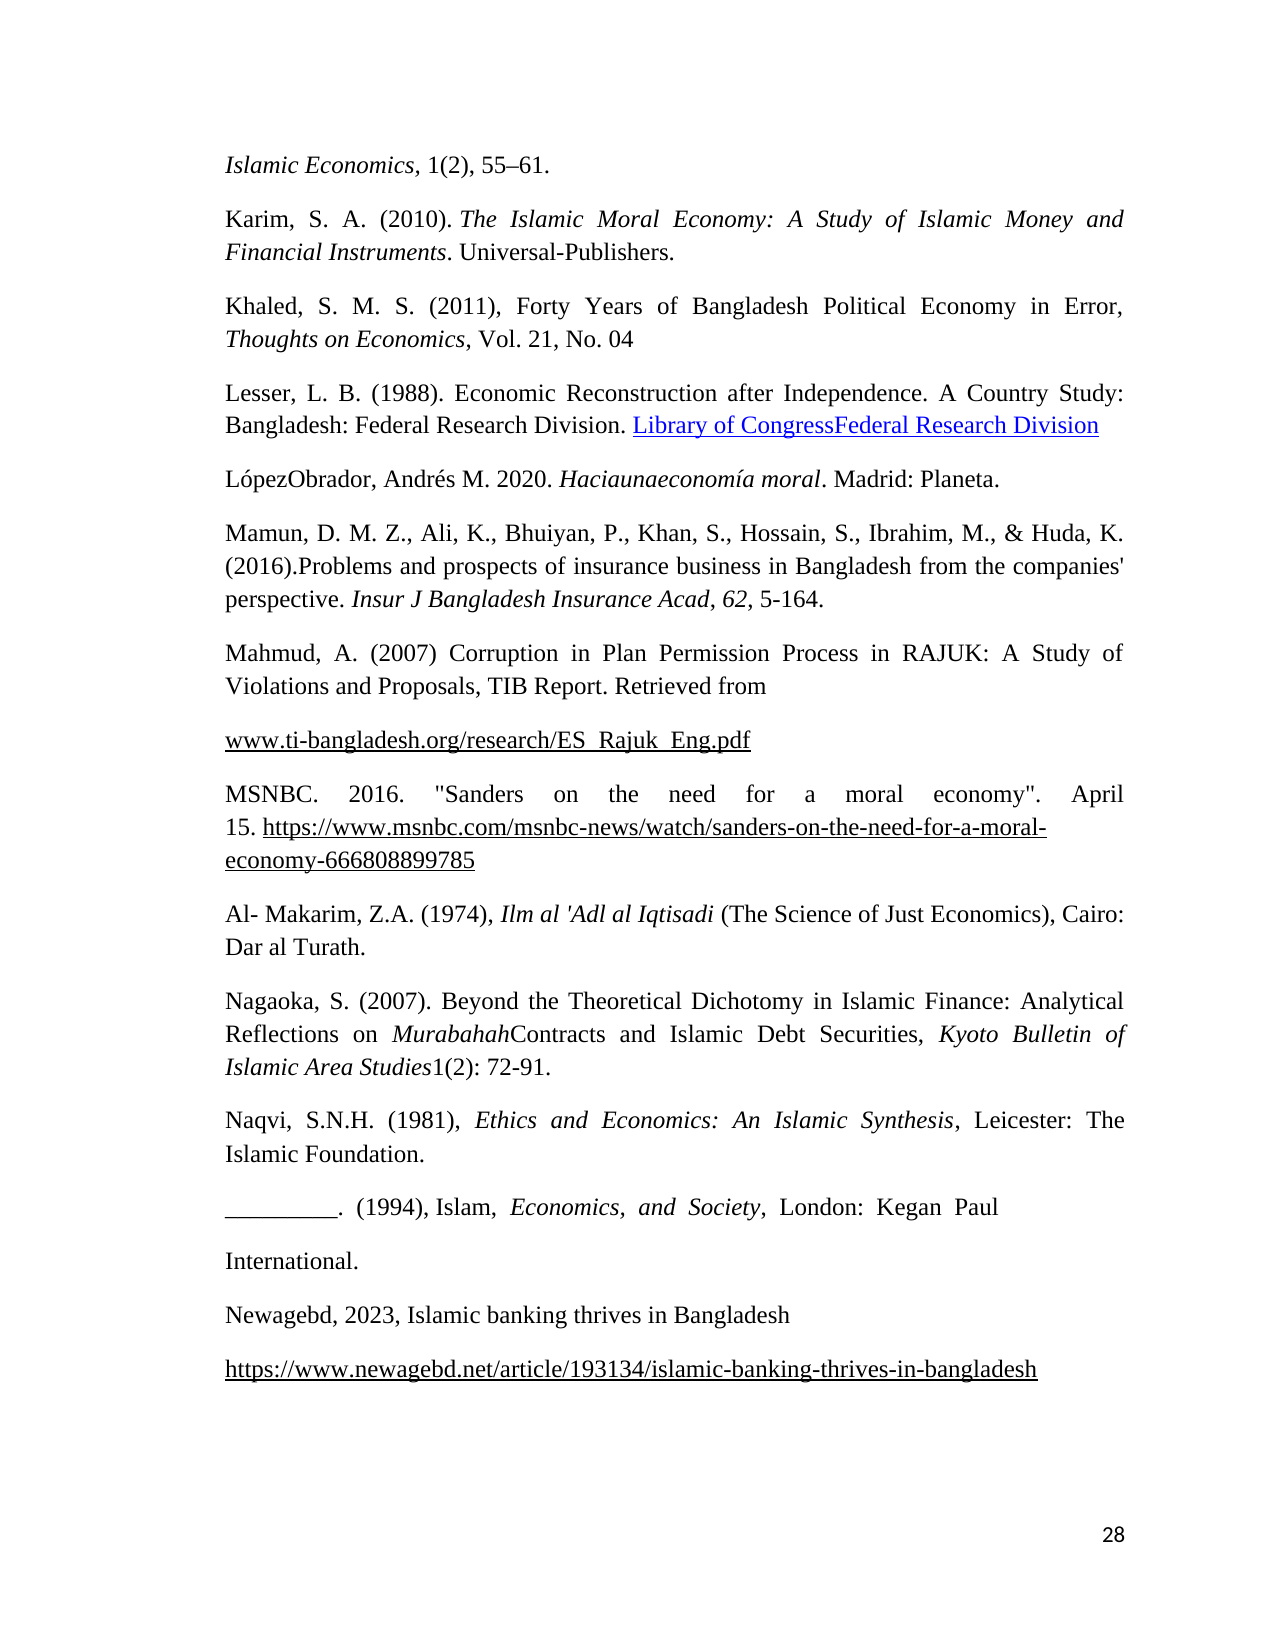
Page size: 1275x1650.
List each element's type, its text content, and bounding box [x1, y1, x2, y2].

text Karim, S. A. (2010). The Islamic Moral Economy: A Study of Islamic Money and Financial Instruments. Universal-Publishers. [225, 233, 1125, 266]
text Naqvi, S.N.H. (1981), Ethics and Economics: An Islamic Synthesis, Leicester: The Islamic Foundation. [225, 1106, 1125, 1167]
text Newagebd, 2023, Islamic banking thrives in Bangladesh [225, 1300, 1125, 1329]
text Mamun, D. M. Z., Ali, K., Bhuiyan, P., Khan, S., Hossain, S., Ibrahim, M., & Huda, K. (2016).Problems and prospects of insurance business in Bangladesh from the companies' perspective. Insur J Bangladesh Insurance Acad, 62, 5-164. [225, 580, 1125, 613]
text LópezObrador, Andrés M. 2020. Haciaunaeconomía moral. Madrid: Planeta. [225, 464, 1125, 493]
text MSNBC. 2016. "Sanders on the need for a moral economy". April 15. https://www.msnbc.com/msnbc-news/watch/sanders-on-the-need-for-a-moral-economy-666808899785 [225, 808, 1125, 874]
text Islamic Economics, 1(2), 55–61. [225, 150, 1125, 179]
text International. [225, 1246, 1125, 1275]
text Mahmud, A. (2007) Corruption in Plan Permission Process in RAJUK: A Study of Violations and Proposals, TIB Report. Retrieved from [225, 638, 1125, 700]
text _________. (1994), Islam, Economics, and Society, London: Kegan Paul [225, 1192, 1125, 1221]
text Nagaoka, S. (2007). Beyond the Theoretical Dichotomy in Islamic Finance: Analytical Reflections on MurabahahContracts and Islamic Debt Securities, Kyoto Bulletin of Islamic Area Studies1(2): 72-91. [225, 986, 1125, 1081]
text www.ti-bangladesh.org/research/ES_Rajuk_Eng.pdf [225, 725, 1125, 754]
text Lesser, L. B. (1988). Economic Reconstruction after Independence. A Country Study: Bangladesh: Federal Research Division. Library of CongressFederal Research Division [225, 406, 1125, 439]
text Al- Makarim, Z.A. (1974), Ilm al 'Adl al Iqtisadi (The Science of Just Economics), Cairo: Dar al Turath. [225, 899, 1125, 961]
text Khaled, S. M. S. (2011), Forty Years of Bangladesh Political Economy in Error, Thoughts on Economics, Vol. 21, No. 04 [225, 291, 1125, 352]
text https://www.newagebd.net/article/193134/islamic-banking-thrives-in-bangladesh [225, 1354, 1125, 1383]
